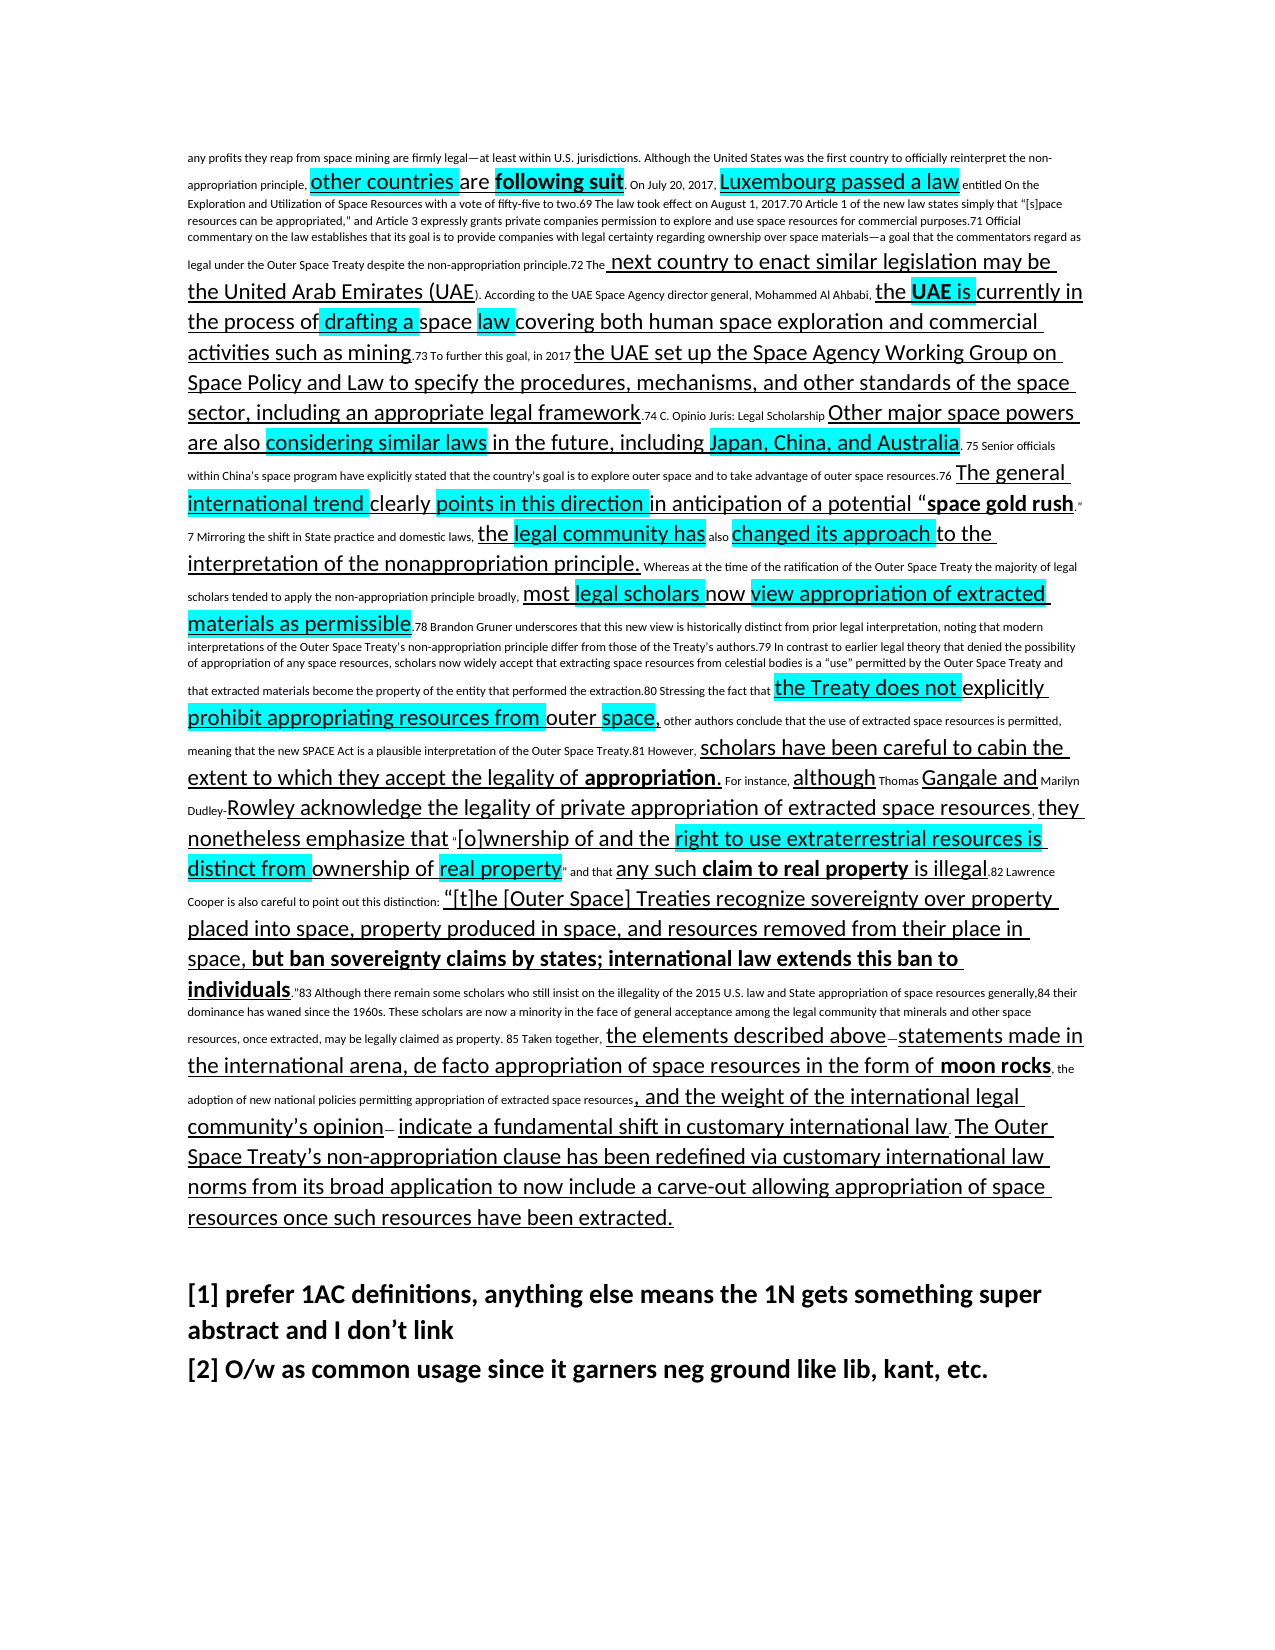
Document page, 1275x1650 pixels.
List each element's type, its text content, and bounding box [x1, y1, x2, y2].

subtitle [2] O/w as common usage since it garners neg ground like lib, kant, etc. [187, 1353, 1087, 1386]
subtitle [1] prefer 1AC definitions, anything else means the 1N gets something super abstract and I don’t link [187, 1277, 1087, 1346]
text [187, 150, 1087, 1231]
